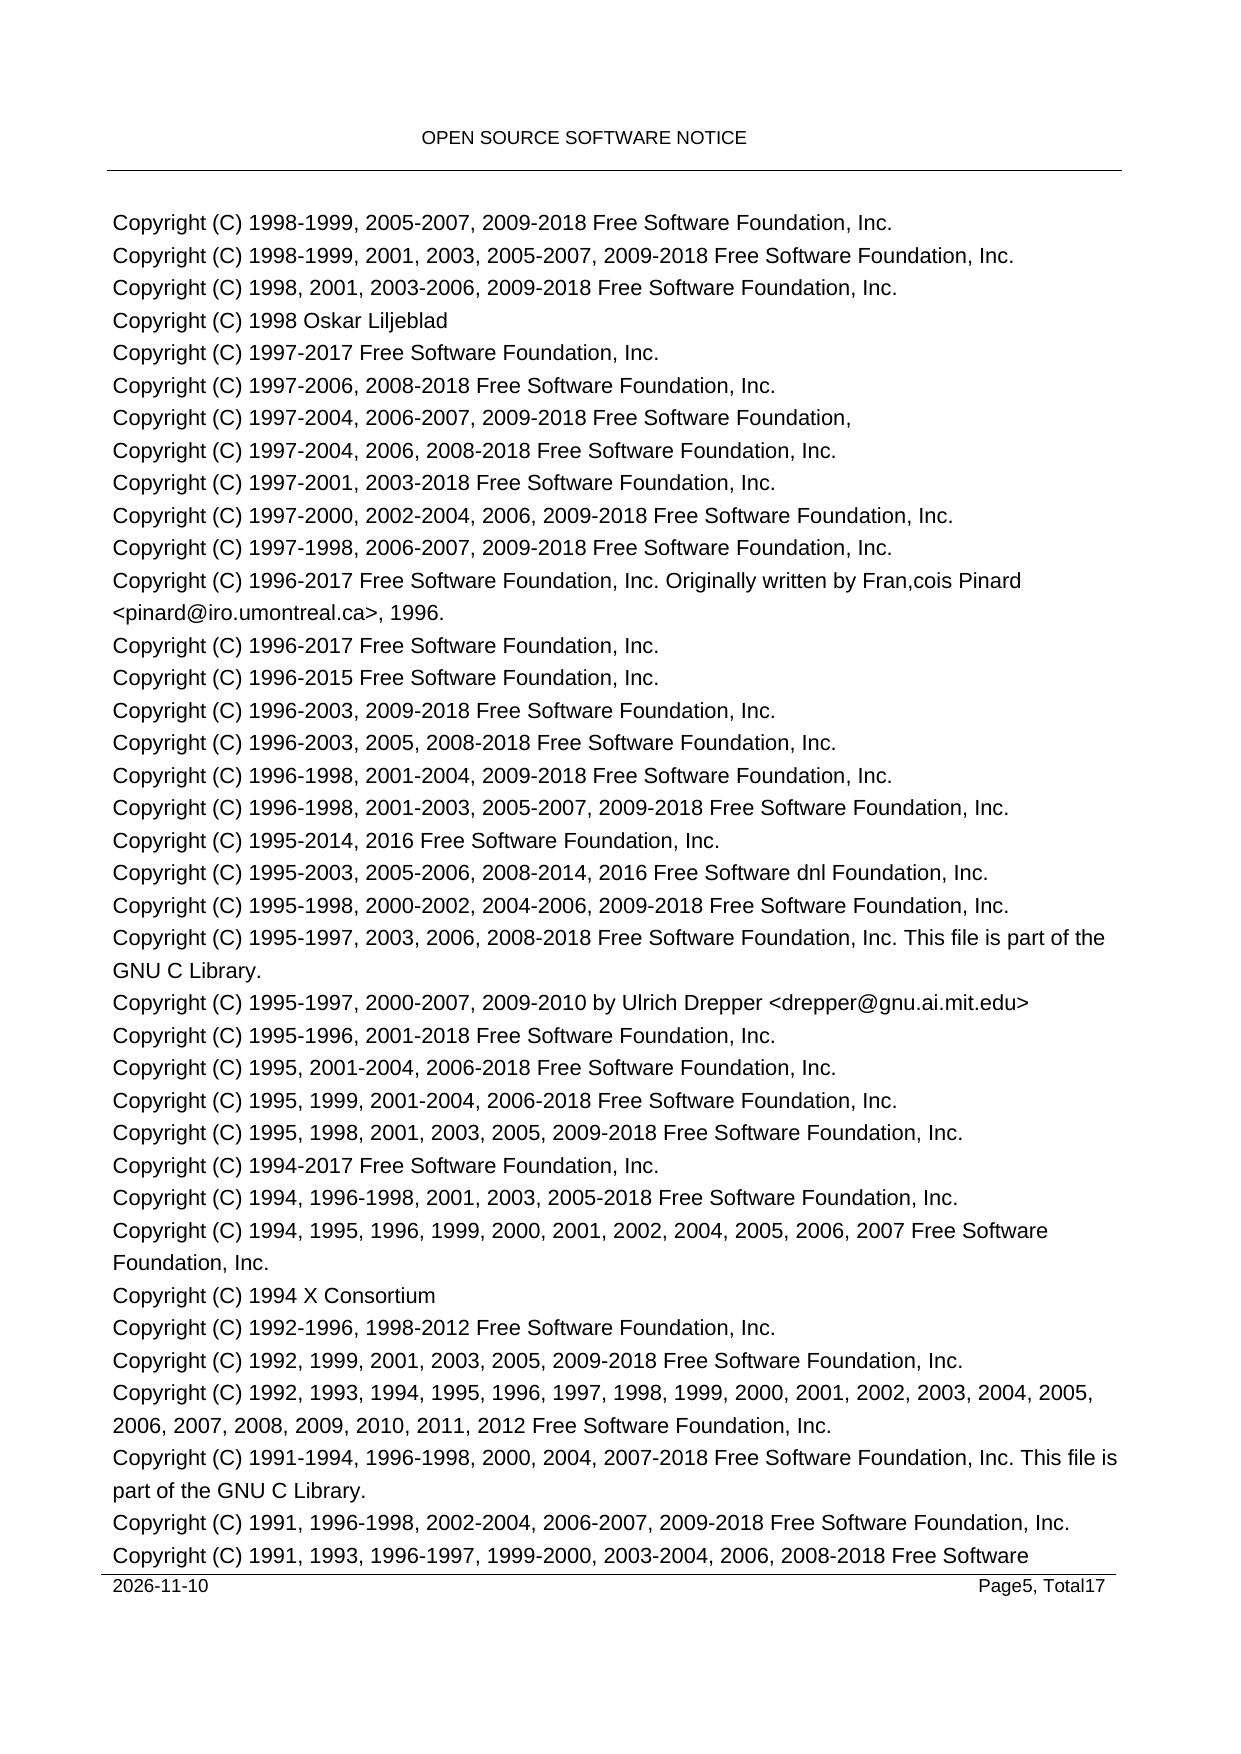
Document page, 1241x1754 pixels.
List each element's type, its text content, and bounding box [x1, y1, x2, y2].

text Copyright (C) 1997-1998, 2006-2007, 2009-2018 Free Software Foundation, Inc. [112, 531, 1128, 564]
text Copyright (C) 1997-2000, 2002-2004, 2006, 2009-2018 Free Software Foundation, Inc. [112, 499, 1128, 531]
text Copyright (C) 1997-2004, 2006-2007, 2009-2018 Free Software Foundation, [112, 401, 1128, 434]
text Copyright (C) 1991, 1996-1998, 2002-2004, 2006-2007, 2009-2018 Free Software Foundation, Inc. [112, 1506, 1128, 1539]
text Copyright (C) 1998 Oskar Liljeblad [112, 304, 1128, 336]
text Copyright (C) 1995-2014, 2016 Free Software Foundation, Inc. [112, 824, 1128, 856]
text Copyright (C) 1997-2017 Free Software Foundation, Inc. [112, 336, 1128, 369]
text Copyright (C) 1997-2004, 2006, 2008-2018 Free Software Foundation, Inc. [112, 434, 1128, 466]
text Copyright (C) 1996-1998, 2001-2004, 2009-2018 Free Software Foundation, Inc. [112, 759, 1128, 791]
text Copyright (C) 1992, 1999, 2001, 2003, 2005, 2009-2018 Free Software Foundation, Inc. [112, 1344, 1128, 1376]
text Copyright (C) 1995, 1998, 2001, 2003, 2005, 2009-2018 Free Software Foundation, Inc. [112, 1116, 1128, 1149]
text Copyright (C) 1996-2003, 2009-2018 Free Software Foundation, Inc. [112, 694, 1128, 726]
text Copyright (C) 1996-1998, 2001-2003, 2005-2007, 2009-2018 Free Software Foundation, Inc. [112, 791, 1128, 824]
text Copyright (C) 1991-1994, 1996-1998, 2000, 2004, 2007-2018 Free Software Foundation, Inc. This file is part of the GNU C Library. [112, 1441, 1128, 1506]
text Copyright (C) 1998, 2001, 2003-2006, 2009-2018 Free Software Foundation, Inc. [112, 271, 1128, 304]
text Copyright (C) 1995-1996, 2001-2018 Free Software Foundation, Inc. [112, 1019, 1128, 1051]
text Copyright (C) 1996-2003, 2005, 2008-2018 Free Software Foundation, Inc. [112, 726, 1128, 759]
text Copyright (C) 1995-1997, 2000-2007, 2009-2010 by Ulrich Drepper <drepper@gnu.ai.mit.edu> [112, 986, 1128, 1019]
text Copyright (C) 1994-2017 Free Software Foundation, Inc. [112, 1149, 1128, 1181]
text Copyright (C) 1995, 1999, 2001-2004, 2006-2018 Free Software Foundation, Inc. [112, 1084, 1128, 1116]
text Copyright (C) 1992, 1993, 1994, 1995, 1996, 1997, 1998, 1999, 2000, 2001, 2002, 2003, 2004, 2005, 2006, 2007, 2008, 2009, 2010, 2011, 2012 Free Software Foundation, Inc. [112, 1376, 1128, 1441]
text Copyright (C) 1994, 1996-1998, 2001, 2003, 2005-2018 Free Software Foundation, Inc. [112, 1181, 1128, 1214]
text Copyright (C) 1997-2006, 2008-2018 Free Software Foundation, Inc. [112, 369, 1128, 401]
text Copyright (C) 1996-2015 Free Software Foundation, Inc. [112, 661, 1128, 694]
text Copyright (C) 1997-2001, 2003-2018 Free Software Foundation, Inc. [112, 466, 1128, 499]
text Copyright (C) 1998-1999, 2005-2007, 2009-2018 Free Software Foundation, Inc. [112, 206, 1128, 239]
text Copyright (C) 1992-1996, 1998-2012 Free Software Foundation, Inc. [112, 1311, 1128, 1344]
text Copyright (C) 1995-1997, 2003, 2006, 2008-2018 Free Software Foundation, Inc. This file is part of the GNU C Library. [112, 921, 1128, 986]
text Copyright (C) 1996-2017 Free Software Foundation, Inc. [112, 629, 1128, 661]
text Copyright (C) 1995-1998, 2000-2002, 2004-2006, 2009-2018 Free Software Foundation, Inc. [112, 889, 1128, 921]
text Copyright (C) 1994, 1995, 1996, 1999, 2000, 2001, 2002, 2004, 2005, 2006, 2007 Free Software Foundation, Inc. [112, 1214, 1128, 1279]
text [112, 1539, 1128, 1571]
text Copyright (C) 1994 X Consortium [112, 1279, 1128, 1311]
text Copyright (C) 1996-2017 Free Software Foundation, Inc. Originally written by Fran,cois Pinard <pinard@iro.umontreal.ca>, 1996. [112, 564, 1128, 629]
text Copyright (C) 1998-1999, 2001, 2003, 2005-2007, 2009-2018 Free Software Foundation, Inc. [112, 239, 1128, 271]
text Copyright (C) 1995-2003, 2005-2006, 2008-2014, 2016 Free Software dnl Foundation, Inc. [112, 856, 1128, 889]
text Copyright (C) 1995, 2001-2004, 2006-2018 Free Software Foundation, Inc. [112, 1051, 1128, 1084]
